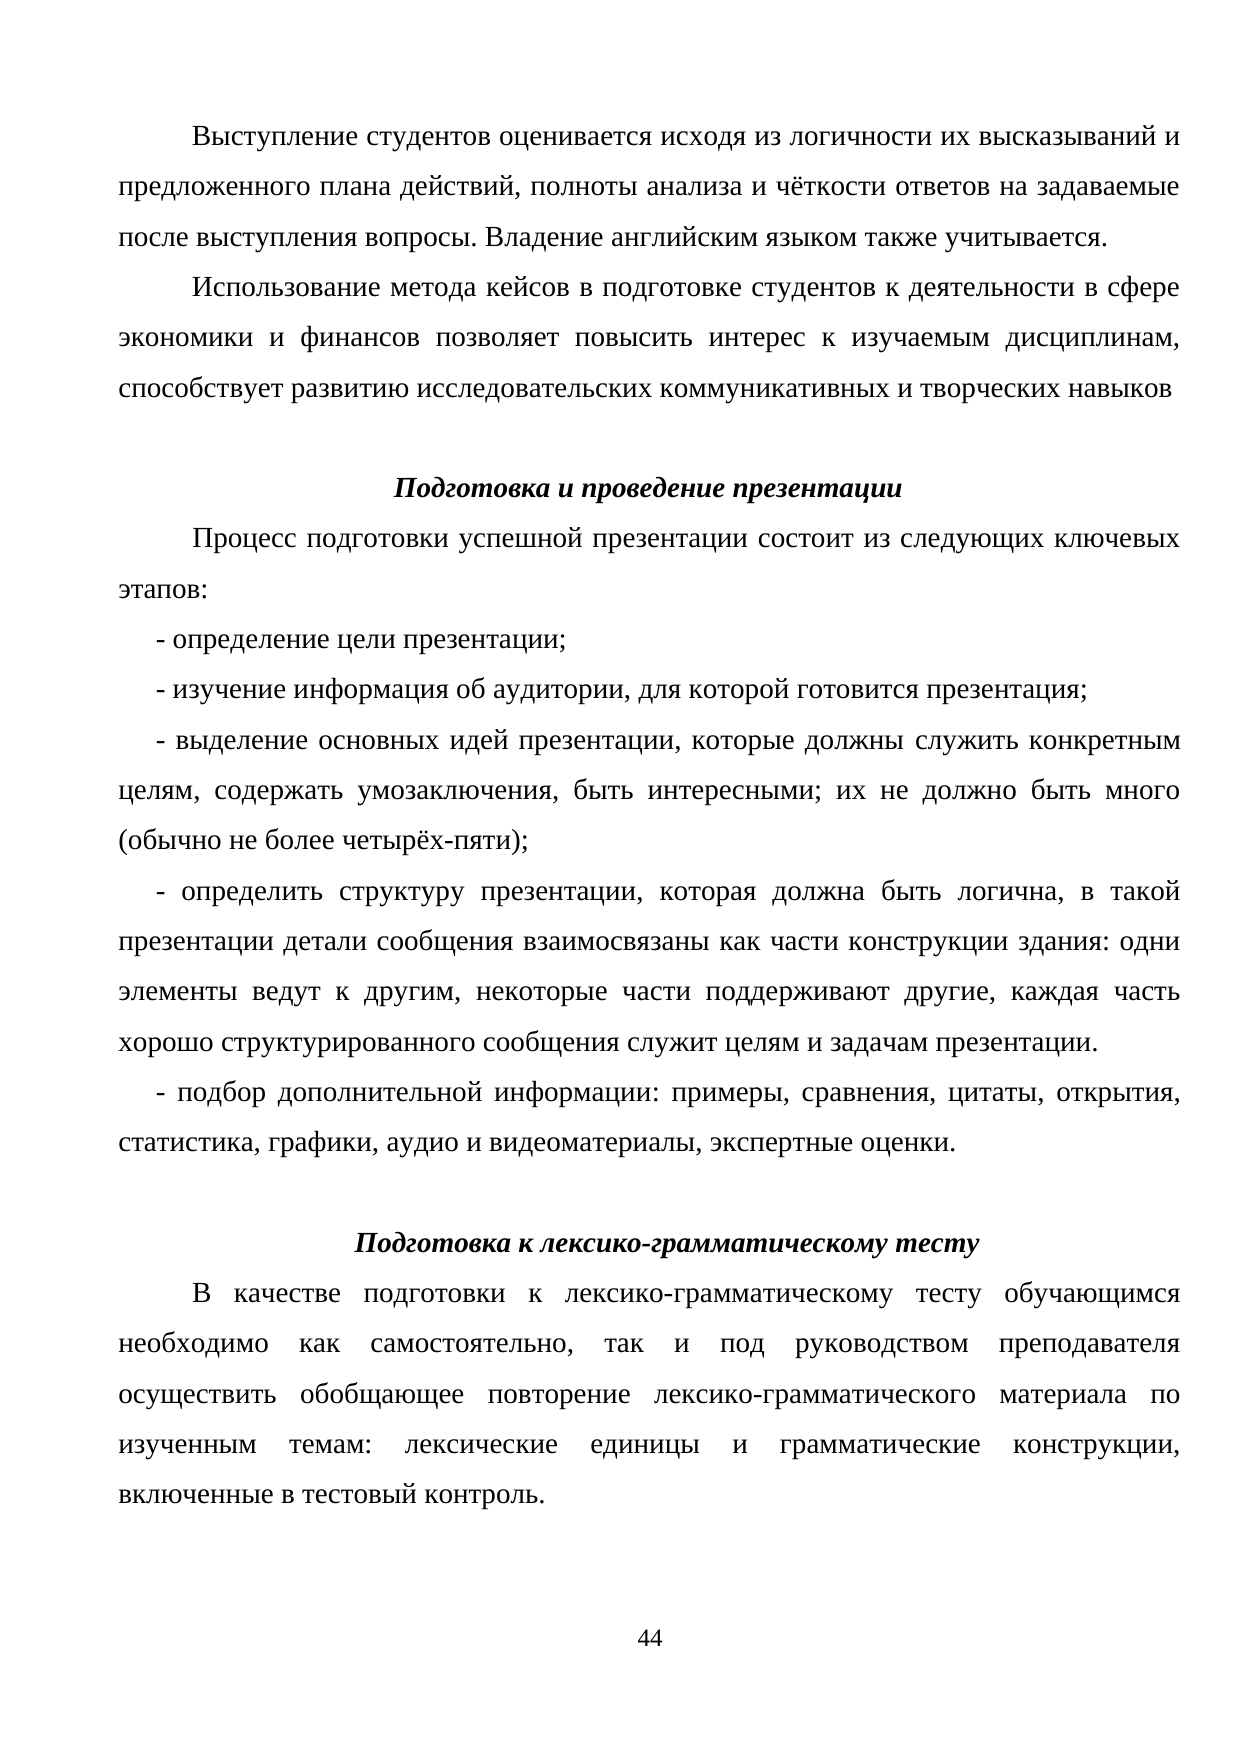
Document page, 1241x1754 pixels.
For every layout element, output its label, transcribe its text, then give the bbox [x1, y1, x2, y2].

text Подготовка и проведение презентации [118, 470, 1181, 504]
text - изучение информация об аудитории, для которой готовится презентация; [118, 672, 1181, 705]
text Подготовка к лексико-грамматическому тесту [118, 1225, 1181, 1258]
text Использование метода кейсов в подготовке студентов к деятельности в сфере экономики и финансов позволяет повысить интерес к изучаемым дисциплинам, способствует развитию исследовательских коммуникативных и творческих навыков [118, 269, 1181, 319]
text - выделение основных идей презентации, которые должны служить конкретным целям, содержать умозаключения, быть интересными; их не должно быть много (обычно не более четырёх-пяти); [118, 722, 1181, 856]
text Процесс подготовки успешной презентации состоит из следующих ключевых этапов: [118, 521, 1181, 604]
text Использование метода кейсов в подготовке студентов к деятельности в сфере экономики и финансов позволяет повысить интерес к изучаемым дисциплинам, способствует развитию исследовательских коммуникативных и творческих навыков [118, 353, 1181, 403]
text - подбор дополнительной информации: примеры, сравнения, цитаты, открытия, статистика, графики, аудио и видеоматериалы, экспертные оценки. [118, 1074, 1181, 1158]
text В качестве подготовки к лексико-грамматическому тесту обучающимся необходимо как самостоятельно, так и под руководством преподавателя осуществить обобщающее повторение лексико-грамматического материала по изученным темам: лексические единицы и грамматические конструкции, включенные в тестовый контроль. [118, 1275, 1181, 1510]
text - определить структуру презентации, которая должна быть логична, в такой презентации детали сообщения взаимосвязаны как части конструкции здания: одни элементы ведут к другим, некоторые части поддерживают другие, каждая часть хорошо структурированного сообщения служит целям и задачам презентации. [118, 873, 1181, 1057]
text Выступление студентов оценивается исходя из логичности их высказываний и предложенного плана действий, полноты анализа и чёткости ответов на задаваемые после выступления вопросы. Владение английским языком также учитывается. [118, 202, 1181, 252]
text Выступление студентов оценивается исходя из логичности их высказываний и предложенного плана действий, полноты анализа и чёткости ответов на задаваемые после выступления вопросы. Владение английским языком также учитывается. [118, 118, 1181, 169]
text - определение цели презентации; [118, 621, 1181, 655]
